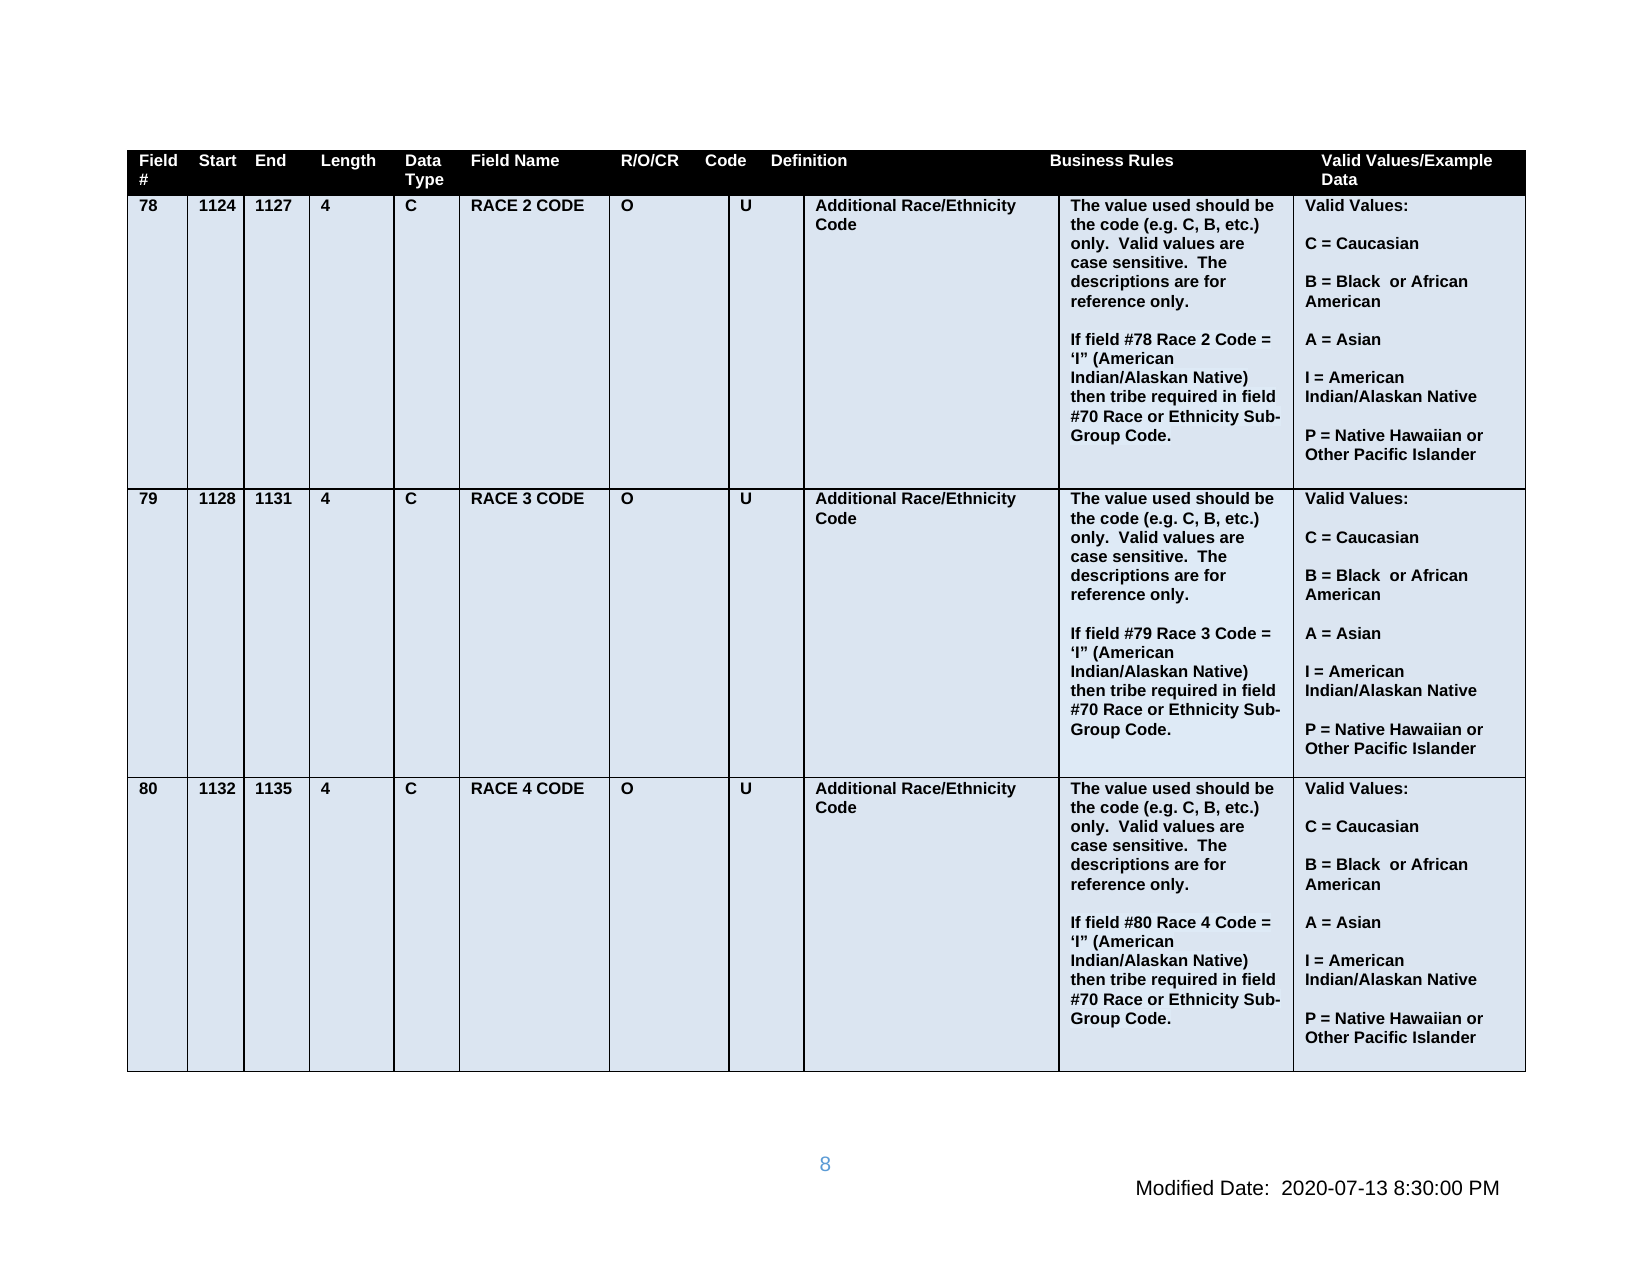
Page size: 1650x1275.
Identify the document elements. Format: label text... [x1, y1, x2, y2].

table_cell Additional Race/Ethnicity Code [805, 778, 1058, 1071]
table_cell 4 [310, 490, 393, 777]
table_cell 1127 [245, 196, 309, 488]
table_header Code [695, 151, 759, 194]
table_cell 78 [128, 196, 187, 488]
table_cell The value used should be the code (e.g. C, B, etc.) only. Valid values are case sensitive. The descriptions are for reference only. If field #80 Race 4 Code = ‘I” (American Indian/Alaskan Native) then tribe required in field #70 Race or Ethnicity Sub-Group Code. [1060, 778, 1293, 1071]
table_cell Additional Race/Ethnicity Code [805, 196, 1058, 488]
table_header Definition [760, 151, 1038, 194]
table_cell U [730, 778, 803, 1071]
table_cell 1124 [188, 196, 243, 488]
table_cell RACE 2 CODE [460, 196, 609, 488]
table_cell 4 [310, 778, 393, 1071]
table_cell 1128 [188, 490, 243, 777]
table_cell RACE 4 CODE [460, 778, 609, 1071]
table_cell 1135 [245, 778, 309, 1071]
table_header End [245, 151, 309, 194]
table_cell Valid Values: C = Caucasian B = Black or African American A = Asian I = American Indian/Alaskan Native P = Native Hawaiian or Other Pacific Islander [1294, 778, 1525, 1071]
table_header Valid Values/Example Data [1311, 151, 1525, 194]
table_header Start [188, 151, 243, 194]
table_header R/O/CR [610, 151, 693, 194]
table_cell The value used should be the code (e.g. C, B, etc.) only. Valid values are case sensitive. The descriptions are for reference only. If field #79 Race 3 Code = ‘I” (American Indian/Alaskan Native) then tribe required in field #70 Race or Ethnicity Sub-Group Code. [1060, 490, 1293, 777]
table_cell Valid Values: C = Caucasian B = Black or African American A = Asian I = American Indian/Alaskan Native P = Native Hawaiian or Other Pacific Islander [1294, 196, 1525, 488]
table_header Field # [128, 151, 187, 194]
table_header Length [310, 151, 393, 194]
table_cell 4 [310, 196, 393, 488]
table_cell Valid Values: C = Caucasian B = Black or African American A = Asian I = American Indian/Alaskan Native P = Native Hawaiian or Other Pacific Islander [1294, 490, 1525, 777]
table_cell Additional Race/Ethnicity Code [805, 490, 1058, 777]
table_cell C [395, 490, 459, 777]
table_cell O [610, 196, 728, 488]
table_cell C [395, 196, 459, 488]
table_cell RACE 3 CODE [460, 490, 609, 777]
table_cell The value used should be the code (e.g. C, B, etc.) only. Valid values are case sensitive. The descriptions are for reference only. If field #78 Race 2 Code = ‘I” (American Indian/Alaskan Native) then tribe required in field #70 Race or Ethnicity Sub-Group Code. [1060, 196, 1293, 488]
table_cell 1132 [188, 778, 243, 1071]
table_header Field Name [460, 151, 609, 194]
table_cell C [395, 778, 459, 1071]
table_cell O [610, 490, 728, 777]
table_cell O [610, 778, 728, 1071]
table_cell U [730, 490, 803, 777]
table_cell 80 [128, 778, 187, 1071]
table_header Data Type [395, 151, 459, 194]
table_header Business Rules [1039, 151, 1309, 194]
table_cell U [730, 196, 803, 488]
table_cell 79 [128, 490, 187, 777]
table_cell 1131 [245, 490, 309, 777]
